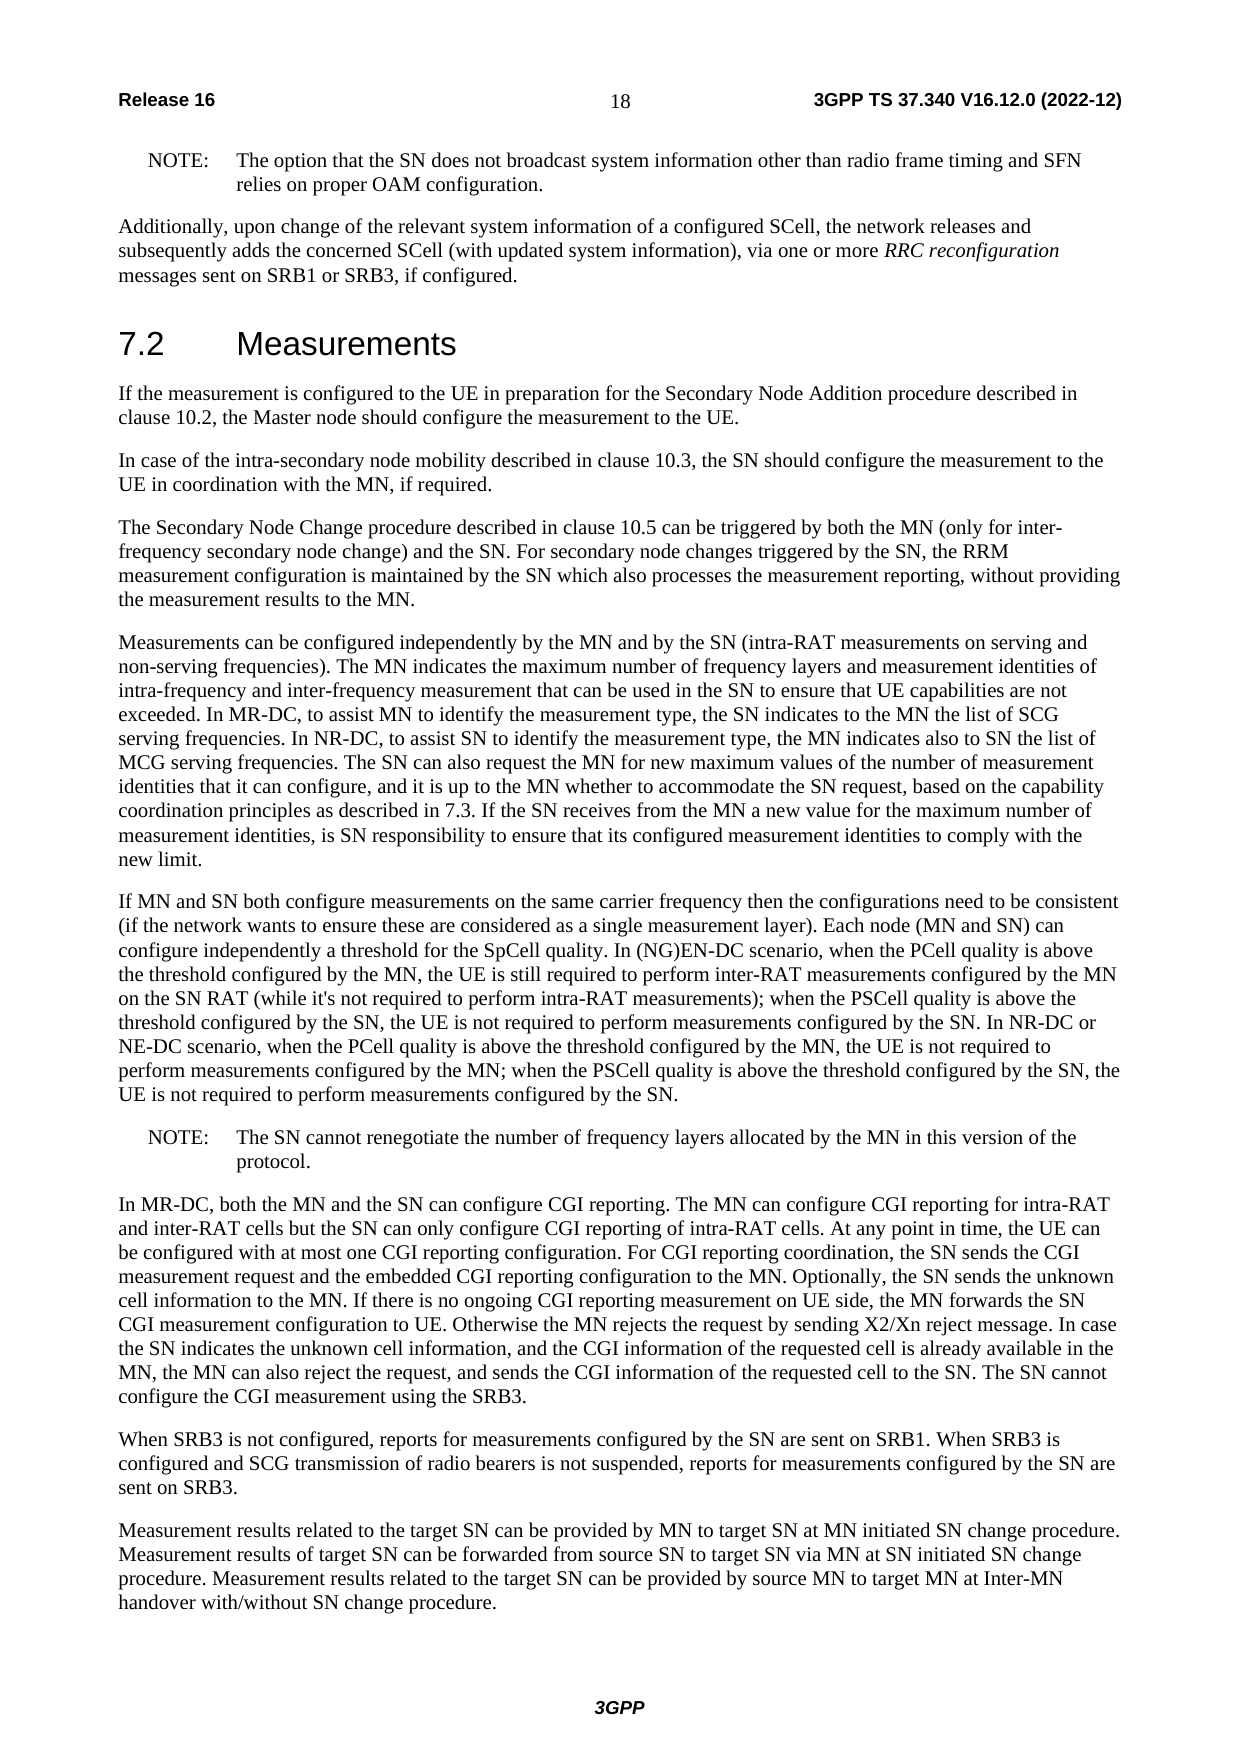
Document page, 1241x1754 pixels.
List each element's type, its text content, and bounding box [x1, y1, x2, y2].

text If MN and SN both configure measurements on the same carrier frequency then the configurations need to be consistent (if the network wants to ensure these are considered as a single measurement layer). Each node (MN and SN) can configure independently a threshold for the SpCell quality. In (NG)EN-DC scenario, when the PCell quality is above the threshold configured by the MN, the UE is still required to perform inter-RAT measurements configured by the MN on the SN RAT (while it's not required to perform intra-RAT measurements); when the PSCell quality is above the threshold configured by the SN, the UE is not required to perform measurements configured by the SN. In NR-DC or NE-DC scenario, when the PCell quality is above the threshold configured by the MN, the UE is not required to perform measurements configured by the MN; when the PSCell quality is above the threshold configured by the SN, the UE is not required to perform measurements configured by the SN. [118, 889, 1122, 1106]
text In case of the intra-secondary node mobility described in clause 10.3, the SN should configure the measurement to the UE in coordination with the MN, if required. [118, 448, 1122, 496]
text If the measurement is configured to the UE in preparation for the Secondary Node Addition procedure described in clause 10.2, the Master node should configure the measurement to the UE. [118, 381, 1122, 429]
text Measurement results related to the target SN can be provided by MN to target SN at MN initiated SN change procedure. Measurement results of target SN can be forwarded from source SN to target SN via MN at SN initiated SN change procedure. Measurement results related to the target SN can be provided by source MN to target MN at Inter-MN handover with/without SN change procedure. [118, 1518, 1122, 1614]
text In MR-DC, both the MN and the SN can configure CGI reporting. The MN can configure CGI reporting for intra-RAT and inter-RAT cells but the SN can only configure CGI reporting of intra-RAT cells. At any point in time, the UE can be configured with at most one CGI reporting configuration. For CGI reporting coordination, the SN sends the CGI measurement request and the embedded CGI reporting configuration to the MN. Optionally, the SN sends the unknown cell information to the MN. If there is no ongoing CGI reporting measurement on UE side, the MN forwards the SN CGI measurement configuration to UE. Otherwise the MN rejects the request by sending X2/Xn reject message. In case the SN indicates the unknown cell information, and the CGI information of the requested cell is already available in the MN, the MN can also reject the request, and sends the CGI information of the requested cell to the SN. The SN cannot configure the CGI measurement using the SRB3. [118, 1192, 1122, 1408]
text NOTE: The SN cannot renegotiate the number of frequency layers allocated by the MN in this version of the protocol. [148, 1125, 1122, 1173]
text NOTE: The option that the SN does not broadcast system information other than radio frame timing and SFN relies on proper OAM configuration. [148, 147, 1122, 196]
text When SRB3 is not configured, reports for measurements configured by the SN are sent on SRB1. When SRB3 is configured and SCG transmission of radio bearers is not suspended, reports for measurements configured by the SN are sent on SRB3. [118, 1427, 1122, 1499]
text The Secondary Node Change procedure described in clause 10.5 can be triggered by both the MN (only for inter-frequency secondary node change) and the SN. For secondary node changes triggered by the SN, the RRM measurement configuration is maintained by the SN which also processes the measurement reporting, without providing the measurement results to the MN. [118, 515, 1122, 611]
text Additionally, upon change of the relevant system information of a configured SCell, the network releases and subsequently adds the concerned SCell (with updated system information), via one or more RRC reconfiguration messages sent on SRB1 or SRB3, if configured. [118, 214, 1122, 287]
subtitle 7.2 Measurements [118, 324, 1122, 362]
text Measurements can be configured independently by the MN and by the SN (intra-RAT measurements on serving and non-serving frequencies). The MN indicates the maximum number of frequency layers and measurement identities of intra-frequency and inter-frequency measurement that can be used in the SN to ensure that UE capabilities are not exceeded. In MR-DC, to assist MN to identify the measurement type, the SN indicates to the MN the list of SCG serving frequencies. In NR-DC, to assist SN to identify the measurement type, the MN indicates also to SN the list of MCG serving frequencies. The SN can also request the MN for new maximum values of the number of measurement identities that it can configure, and it is up to the MN whether to accommodate the SN request, based on the capability coordination principles as described in 7.3. If the SN receives from the MN a new value for the maximum number of measurement identities, is SN responsibility to ensure that its configured measurement identities to comply with the new limit. [118, 630, 1122, 871]
